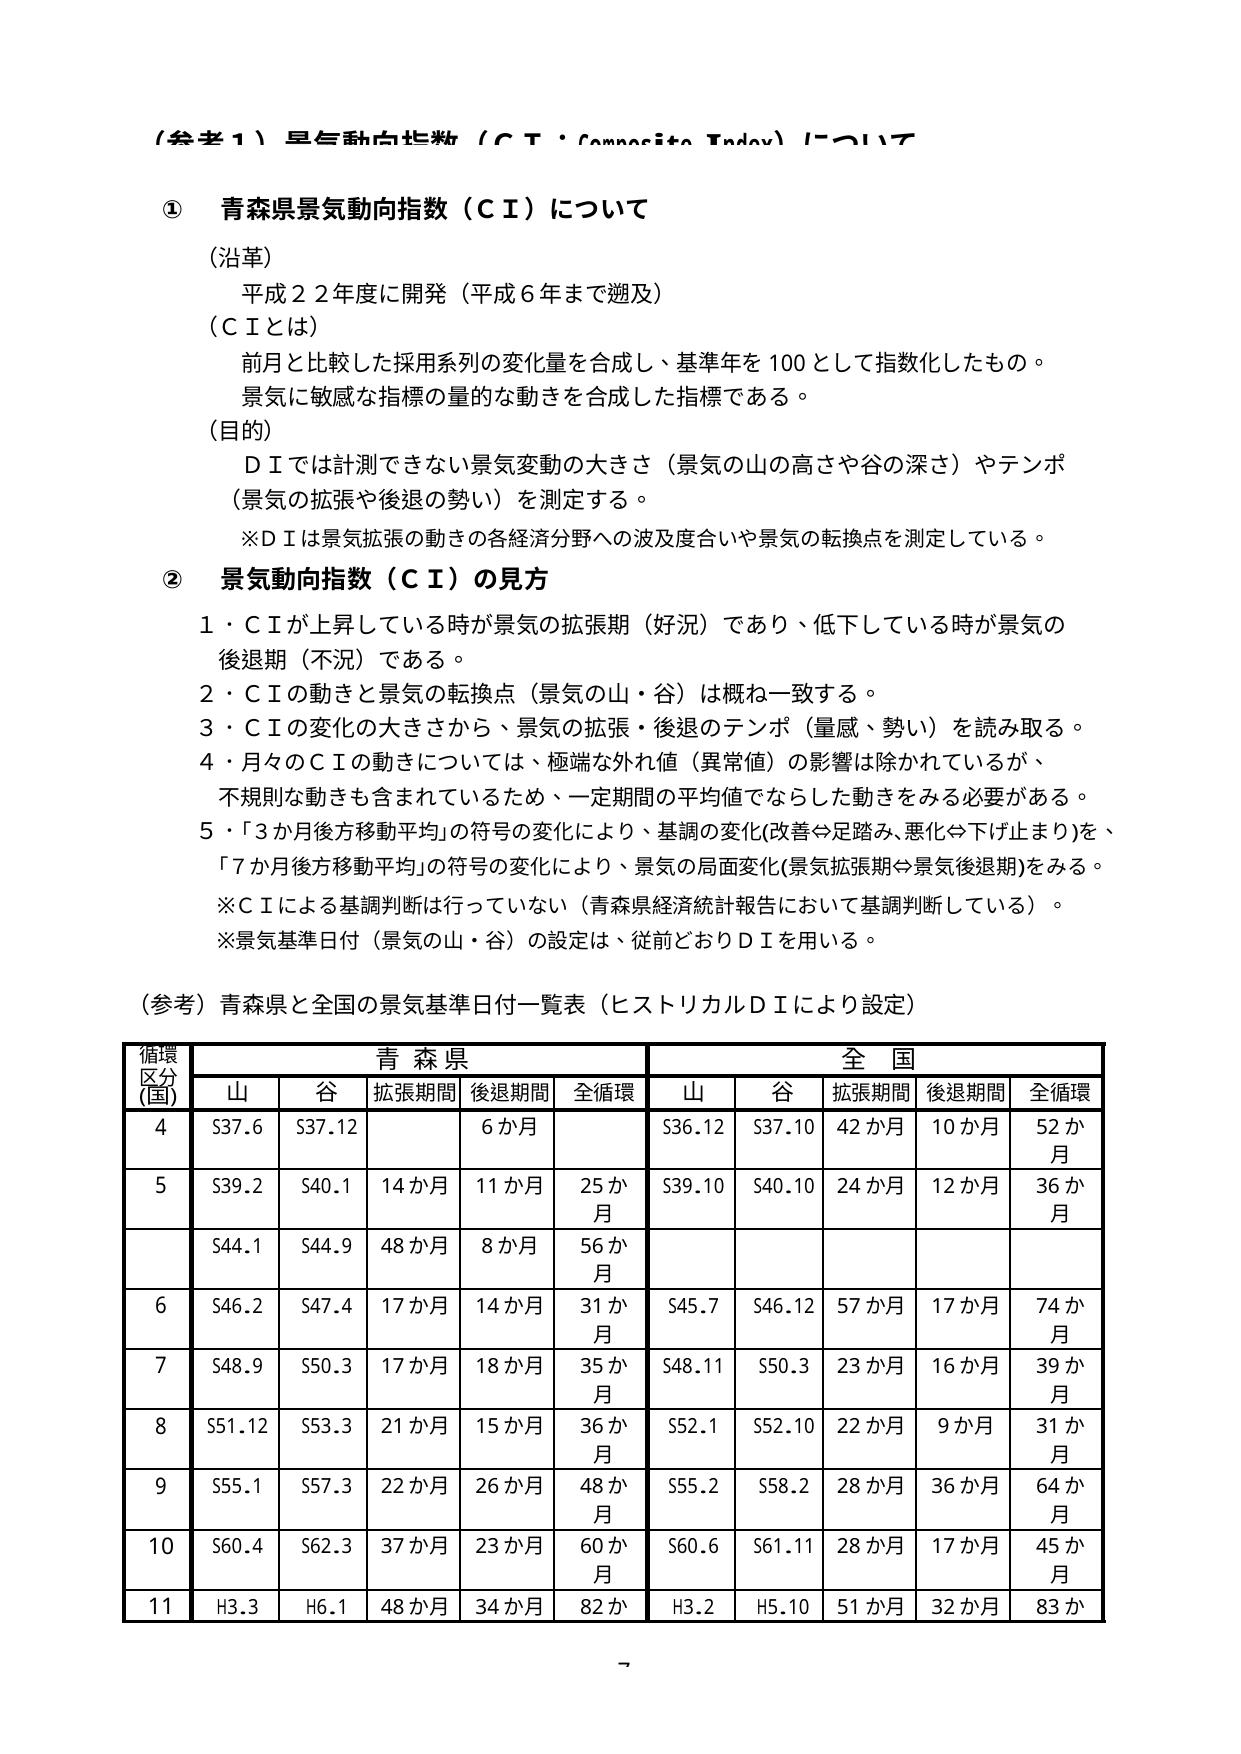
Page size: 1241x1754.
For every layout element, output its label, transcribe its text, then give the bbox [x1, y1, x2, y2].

table_cell S47.4 [280, 1290, 366, 1348]
table_cell 8か月 [461, 1230, 553, 1288]
table_cell 48か月 [368, 1591, 459, 1620]
table_cell 83か月 [1011, 1591, 1101, 1620]
table_cell 拡張期間 [824, 1078, 915, 1107]
table_cell 後退期間 [461, 1078, 553, 1107]
table_cell S45.7 [650, 1290, 734, 1348]
table_cell 25か月 [555, 1170, 645, 1228]
table_cell 14か月 [461, 1290, 553, 1348]
table_cell [736, 1230, 822, 1288]
table_cell 17か月 [368, 1350, 459, 1408]
table_cell S40.10 [736, 1170, 822, 1228]
table_cell 31か月 [1011, 1410, 1101, 1468]
table_cell S55.1 [194, 1470, 278, 1528]
text （ＣＩとは） [195, 311, 1153, 342]
table_cell 7 [126, 1350, 189, 1408]
table_cell S36.12 [650, 1112, 734, 1168]
table_cell 10 [126, 1531, 189, 1588]
table_cell [650, 1230, 734, 1288]
table_cell 51か月 [824, 1591, 915, 1620]
table_cell 48か月 [555, 1470, 645, 1528]
table_cell S52.10 [736, 1410, 822, 1468]
table_cell 山 [194, 1078, 278, 1107]
table_cell [126, 1230, 189, 1288]
table_cell [368, 1112, 459, 1168]
table_cell 64か月 [1011, 1470, 1101, 1528]
table_cell S40.1 [280, 1170, 366, 1228]
text （目的） [195, 415, 1153, 445]
table_cell S60.4 [194, 1531, 278, 1588]
table_cell 17か月 [917, 1531, 1009, 1588]
table_cell S39.10 [650, 1170, 734, 1228]
table_cell S58.2 [736, 1470, 822, 1528]
subtitle １．ＣＩが上昇している時が景気の拡張期（好況）であり、低下している時が景気の後退期（不況）である。 [195, 609, 1069, 675]
table_cell 全循環 [555, 1078, 645, 1107]
table_cell [1011, 1230, 1101, 1288]
text ※ＤＩは景気拡張の動きの各経済分野への波及度合いや景気の転換点を測定している。 [241, 524, 1153, 553]
table_cell S37.6 [194, 1112, 278, 1168]
table_cell S44.1 [194, 1230, 278, 1288]
table_cell 21か月 [368, 1410, 459, 1468]
table_cell 11か月 [461, 1170, 553, 1228]
text ※景気基準日付（景気の山・谷）の設定は、従前どおりＤＩを用いる。 [217, 925, 1153, 955]
table_cell 6か月 [461, 1112, 553, 1168]
table_cell 4 [126, 1112, 189, 1168]
table_cell H3.2 [650, 1591, 734, 1620]
table_cell S51.12 [194, 1410, 278, 1468]
text ｢７か月後方移動平均｣の符号の変化により、景気の局面変化(景気拡張期⇔景気後退期)をみる。 [218, 852, 1153, 880]
table_cell 17か月 [917, 1290, 1009, 1348]
table_cell 16か月 [917, 1350, 1009, 1408]
table_cell 谷 [736, 1078, 822, 1107]
table_cell 9か月 [917, 1410, 1009, 1468]
text ３．ＣＩの変化の大きさから、景気の拡張・後退のテンポ（量感、勢い）を読み取る。 [195, 712, 1153, 743]
table_cell 26か月 [461, 1470, 553, 1528]
table_cell 谷 [280, 1078, 366, 1107]
text 平成２２年度に開発（平成６年まで遡及） [241, 278, 1153, 309]
text （景気の拡張や後退の勢い）を測定する。 [218, 484, 1153, 515]
table_cell S55.2 [650, 1470, 734, 1528]
table_cell 60か月 [555, 1531, 645, 1588]
table_cell S50.3 [736, 1350, 822, 1408]
table_cell S44.9 [280, 1230, 366, 1288]
table_cell 5 [126, 1170, 189, 1228]
table_cell S52.1 [650, 1410, 734, 1468]
table_cell 17か月 [368, 1290, 459, 1348]
table_cell 山 [650, 1078, 734, 1107]
table_cell [555, 1112, 645, 1168]
table_cell S57.3 [280, 1470, 366, 1528]
table_cell 45か月 [1011, 1531, 1101, 1588]
table_cell S46.2 [194, 1290, 278, 1348]
table_cell S46.12 [736, 1290, 822, 1348]
table_cell S39.2 [194, 1170, 278, 1228]
table_cell 28か月 [824, 1531, 915, 1588]
table_cell 32か月 [917, 1591, 1009, 1620]
table_header 循環 区分 (国) [126, 1046, 189, 1107]
table_cell 18か月 [461, 1350, 553, 1408]
table_cell H3.3 [194, 1591, 278, 1620]
text ５．｢３か月後方移動平均｣の符号の変化により、基調の変化(改善⇔足踏み､悪化⇔下げ止まり)を、 [195, 815, 1153, 847]
table_cell 後退期間 [917, 1078, 1009, 1107]
table_cell 57か月 [824, 1290, 915, 1348]
table_cell 22か月 [824, 1410, 915, 1468]
table_cell S48.11 [650, 1350, 734, 1408]
table_cell 全循環 [1011, 1078, 1101, 1107]
text 前月と比較した採用系列の変化量を合成し、基準年を100として指数化したもの。 景気に敏感な指標の量的な動きを合成した指標である。 [241, 347, 1081, 412]
table_cell [824, 1230, 915, 1288]
table_cell 15か月 [461, 1410, 553, 1468]
table_cell 8 [126, 1410, 189, 1468]
table_cell 12か月 [917, 1170, 1009, 1228]
table_cell 22か月 [368, 1470, 459, 1528]
table_cell 82か月 [555, 1591, 645, 1620]
table_cell S37.12 [280, 1112, 366, 1168]
table_cell 9 [126, 1470, 189, 1528]
subtitle （参考）青森県と全国の景気基準日付一覧表（ヒストリカルＤＩにより設定） [127, 989, 1153, 1020]
table_cell 48か月 [368, 1230, 459, 1288]
table_cell 23か月 [824, 1350, 915, 1408]
table_cell 31か月 [555, 1290, 645, 1348]
table_cell 36か月 [917, 1470, 1009, 1528]
table_cell 拡張期間 [368, 1078, 459, 1107]
table_header 全 国 [650, 1046, 1101, 1073]
table_cell 37か月 [368, 1531, 459, 1588]
table_cell S61.11 [736, 1531, 822, 1588]
subtitle ① 青森県景気動向指数（ＣＩ）について [162, 186, 1153, 226]
subtitle ② 景気動向指数（ＣＩ）の見方 [162, 561, 1153, 595]
text ２．ＣＩの動きと景気の転換点（景気の山・谷）は概ね一致する。 [195, 678, 1153, 708]
table_cell S37.10 [736, 1112, 822, 1168]
table_cell S53.3 [280, 1410, 366, 1468]
text ※ＣＩによる基調判断は行っていない（青森県経済統計報告において基調判断している）。 [217, 890, 1153, 920]
table_header 青 森 県 [194, 1046, 645, 1073]
table_cell 10か月 [917, 1112, 1009, 1168]
text 不規則な動きも含まれているため、一定期間の平均値でならした動きをみる必要がある。 [218, 782, 1153, 812]
table_cell 39か月 [1011, 1350, 1101, 1408]
table_cell H5.10 [736, 1591, 822, 1620]
table_cell 28か月 [824, 1470, 915, 1528]
table_cell 35か月 [555, 1350, 645, 1408]
table_cell 6 [126, 1290, 189, 1348]
table_cell S50.3 [280, 1350, 366, 1408]
table_cell S62.3 [280, 1531, 366, 1588]
table_cell 36か月 [555, 1410, 645, 1468]
text ＤＩでは計測できない景気変動の大きさ（景気の山の高さや谷の深さ）やテンポ [241, 449, 1153, 481]
table_cell [917, 1230, 1009, 1288]
subtitle ４．月々のＣＩの動きについては、極端な外れ値（異常値）の影響は除かれているが、 [195, 746, 1153, 777]
table_cell 11 [126, 1591, 189, 1620]
subtitle （沿革） [195, 242, 1153, 273]
table_cell 74か月 [1011, 1290, 1101, 1348]
table_cell 34か月 [461, 1591, 553, 1620]
table_cell S48.9 [194, 1350, 278, 1408]
table_cell S60.6 [650, 1531, 734, 1588]
table_cell 56か月 [555, 1230, 645, 1288]
table_cell 36か月 [1011, 1170, 1101, 1228]
table_cell 14か月 [368, 1170, 459, 1228]
table_cell 42か月 [824, 1112, 915, 1168]
table_cell 24か月 [824, 1170, 915, 1228]
table_cell 23か月 [461, 1531, 553, 1588]
table_cell H6.1 [280, 1591, 366, 1620]
table_cell 52か月 [1011, 1112, 1101, 1168]
